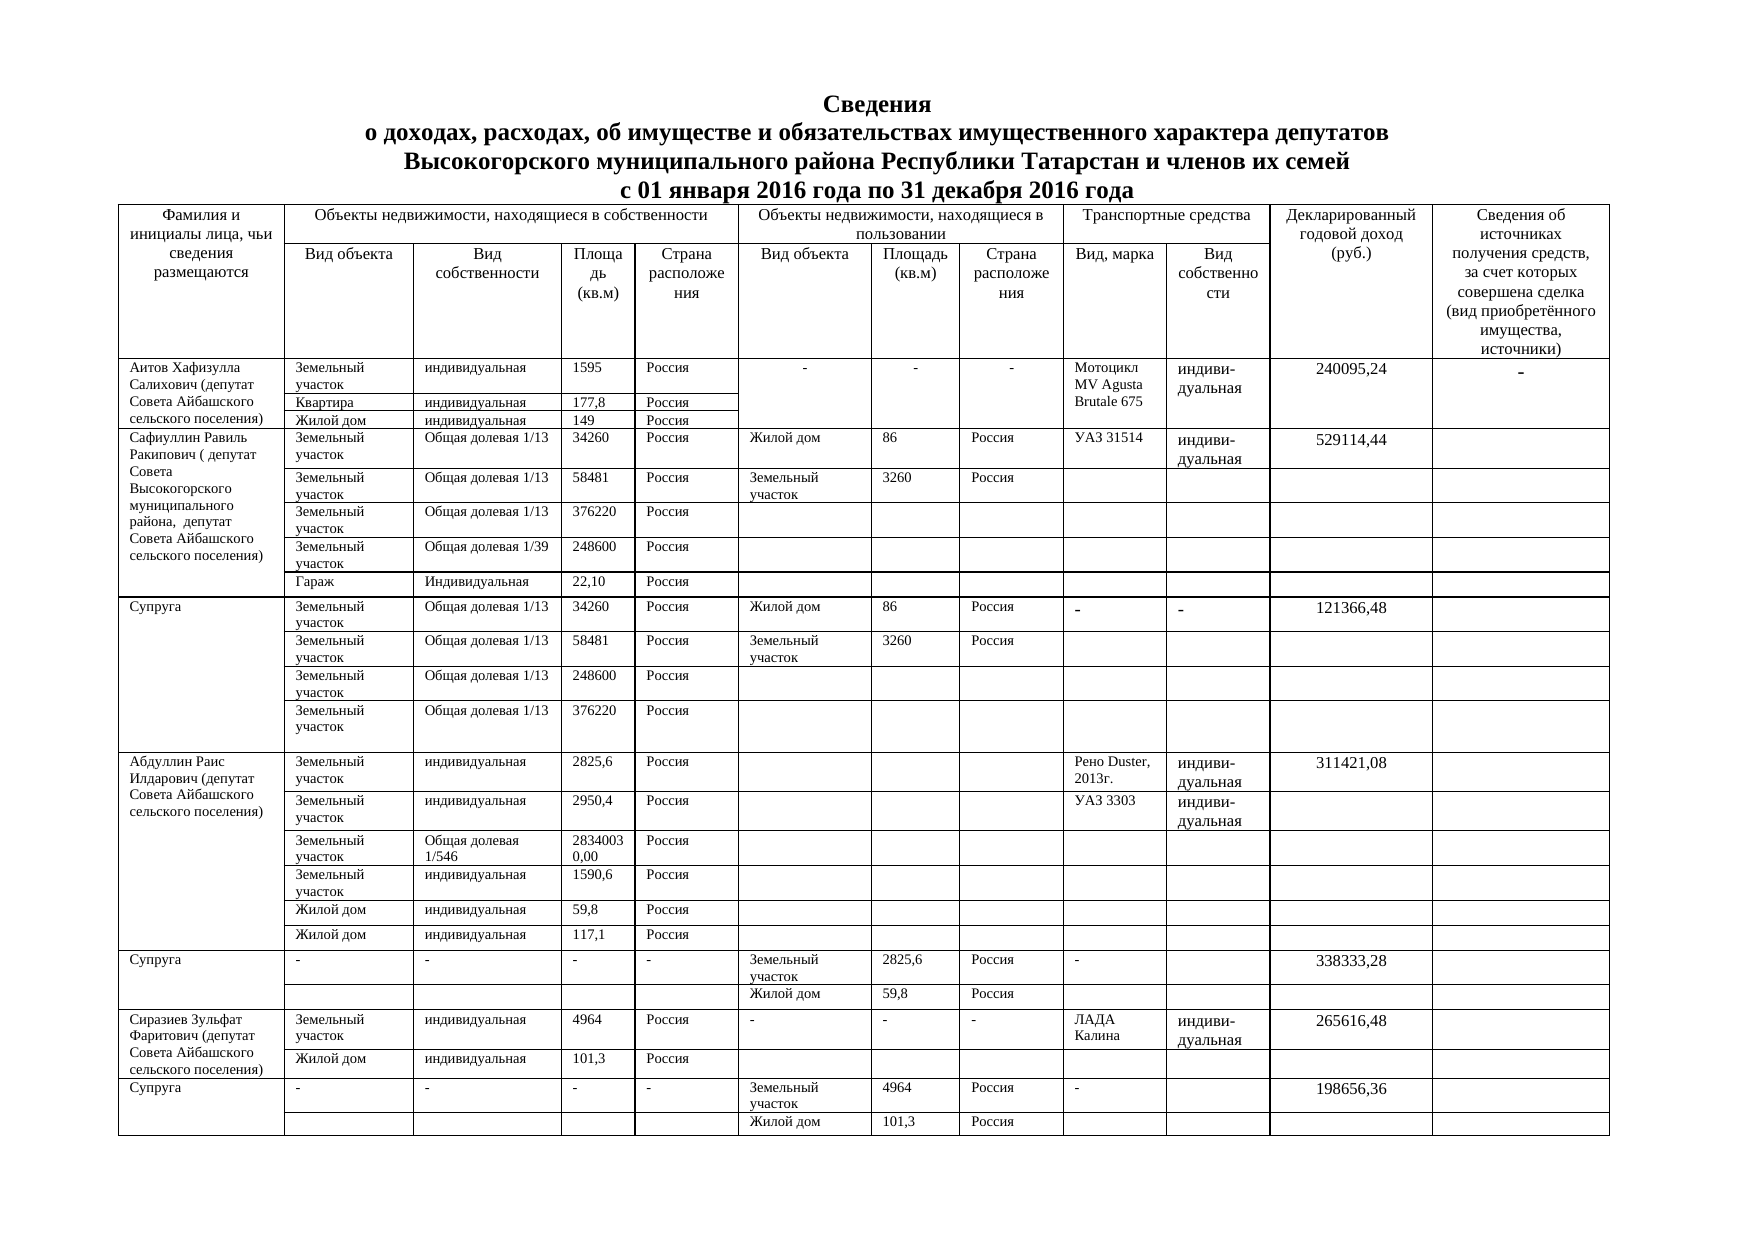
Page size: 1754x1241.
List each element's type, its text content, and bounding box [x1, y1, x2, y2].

table_cell [960, 667, 1063, 700]
table_cell Россия [960, 1113, 1063, 1135]
table_cell 58481 [562, 632, 634, 666]
table_cell Россия [636, 926, 738, 950]
table_cell Гараж [285, 573, 413, 596]
table_cell Россия [960, 598, 1063, 631]
table_cell 2950,4 [562, 792, 634, 830]
table_cell - [960, 359, 1063, 428]
table_cell [1433, 598, 1609, 631]
table_cell 101,3 [872, 1113, 959, 1135]
table_cell [872, 503, 959, 537]
table_cell 4964 [872, 1079, 959, 1112]
table_cell [1271, 985, 1432, 1009]
text Высокогорского муниципального района Республики Татарстан и членов их семей [118, 146, 1636, 175]
table_cell УАЗ 31514 [1064, 429, 1166, 468]
table_cell Общая долевая 1/13 [414, 701, 561, 752]
table_cell Россия [960, 985, 1063, 1009]
table_cell [872, 667, 959, 700]
table_cell [960, 753, 1063, 791]
table_cell 198656,36 [1271, 1079, 1432, 1112]
table_cell [739, 1050, 871, 1077]
text о доходах, расходах, об имуществе и обязательствах имущественного характера депутатов [118, 117, 1636, 146]
table_cell Земельный участок [285, 503, 413, 537]
table_cell индиви-дуальная [1167, 429, 1269, 468]
table_cell Россия [960, 429, 1063, 468]
table_cell - [872, 1010, 959, 1049]
table_cell Общая долевая 1/39 [414, 538, 561, 571]
table_cell Россия [636, 667, 738, 700]
table_header Сведения об источниках получения средств, за счет которых совершена сделка (вид приобретённого имущества, источники) [1433, 205, 1609, 358]
table_cell [1271, 792, 1432, 830]
table_cell [414, 1113, 561, 1135]
table_cell [1064, 701, 1166, 752]
table_cell [1167, 831, 1269, 865]
table_cell Россия [636, 701, 738, 752]
table_cell [1271, 1050, 1432, 1077]
table_cell [739, 792, 871, 830]
table_cell 149 [562, 411, 634, 428]
table_cell [960, 503, 1063, 537]
table_cell 34260 [562, 598, 634, 631]
table_cell Земельный участок [285, 701, 413, 752]
table_cell Земельный участок [285, 831, 413, 865]
table_cell Земельный участок [285, 753, 413, 791]
table_cell Абдуллин Раис Илдарович (депутат Совета Айбашского сельского поселения) [119, 753, 284, 950]
table_cell Общая долевая 1/546 [414, 831, 561, 865]
table_cell [872, 538, 959, 571]
table_cell 338333,28 [1271, 951, 1432, 984]
table_cell [1064, 503, 1166, 537]
table_cell Россия [636, 394, 738, 410]
table_cell [1433, 632, 1609, 666]
table_cell [1433, 1010, 1609, 1049]
table_cell Земельный участок [739, 951, 871, 984]
table_cell Россия [636, 1050, 738, 1077]
table_cell Площадь (кв.м) [562, 244, 634, 358]
table_cell [1271, 538, 1432, 571]
table_cell Квартира [285, 394, 413, 410]
table_cell [1064, 538, 1166, 571]
text Сведения [118, 89, 1636, 117]
table_cell [562, 985, 634, 1009]
table_cell [1167, 951, 1269, 984]
table_cell [872, 792, 959, 830]
table_cell Индивидуальная [414, 573, 561, 596]
table_cell [960, 1050, 1063, 1077]
table_cell [872, 901, 959, 924]
table_cell 311421,08 [1271, 753, 1432, 791]
table_cell Жилой дом [285, 926, 413, 950]
table_cell [1064, 632, 1166, 666]
table_cell Земельный участок [285, 538, 413, 571]
table_cell Площадь (кв.м) [872, 244, 959, 358]
table_cell - [562, 951, 634, 984]
table_cell 529114,44 [1271, 429, 1432, 468]
table_cell Земельный участок [285, 429, 413, 468]
table_cell - [636, 951, 738, 984]
table_cell [1271, 573, 1432, 596]
table_cell [636, 985, 738, 1009]
table_cell Общая долевая 1/13 [414, 598, 561, 631]
table_cell Вид собственности [414, 244, 561, 358]
table_cell [1271, 1113, 1432, 1135]
table_cell - [1064, 951, 1166, 984]
table_cell [960, 701, 1063, 752]
table_cell [1064, 866, 1166, 899]
table_cell - [636, 1079, 738, 1112]
table_cell 4964 [562, 1010, 634, 1049]
table_cell - [414, 1079, 561, 1112]
table_cell [1433, 573, 1609, 596]
table_cell [872, 573, 959, 596]
table_cell Рено Duster, 2013г. [1064, 753, 1166, 791]
table_cell индивидуальная [414, 1050, 561, 1077]
table_cell индивидуальная [414, 411, 561, 428]
table_cell Вид объекта [285, 244, 413, 358]
table_cell [1167, 866, 1269, 899]
table_cell [1433, 1113, 1609, 1135]
table_cell Россия [636, 573, 738, 596]
table_cell [739, 538, 871, 571]
table_cell индиви-дуальная [1167, 753, 1269, 791]
table_cell [285, 1113, 413, 1135]
table_cell - [739, 1010, 871, 1049]
table_cell 2825,6 [562, 753, 634, 791]
table_cell Россия [636, 792, 738, 830]
table_cell - [414, 951, 561, 984]
table_cell 28340030,00 [562, 831, 634, 865]
table_cell Сафиуллин Равиль Ракипович ( депутат Совета Высокогорского муниципального района, депутат Совета Айбашского сельского поселения) [119, 429, 284, 596]
table_cell Жилой дом [739, 598, 871, 631]
table_cell [1167, 469, 1269, 502]
table_cell Общая долевая 1/13 [414, 503, 561, 537]
table_cell индивидуальная [414, 1010, 561, 1049]
table_cell Россия [636, 411, 738, 428]
table_cell Жилой дом [285, 411, 413, 428]
table_cell [1433, 538, 1609, 571]
table_cell Россия [636, 831, 738, 865]
table_cell - [1167, 598, 1269, 631]
table_cell [636, 1113, 738, 1135]
table_cell Россия [636, 429, 738, 468]
table_cell - [872, 359, 959, 428]
table_cell Земельный участок [285, 1010, 413, 1049]
table_cell ЛАДА Калина [1064, 1010, 1166, 1049]
table_cell 86 [872, 598, 959, 631]
table_cell Общая долевая 1/13 [414, 632, 561, 666]
table_cell - [1064, 1079, 1166, 1112]
table_cell - [1064, 598, 1166, 631]
table_cell [1271, 667, 1432, 700]
table_header Декларированный годовой доход (руб.) [1271, 205, 1432, 358]
table_cell [872, 926, 959, 950]
table_cell Общая долевая 1/13 [414, 429, 561, 468]
table_cell [1167, 538, 1269, 571]
table_cell Страна расположения [960, 244, 1063, 358]
table_cell 1590,6 [562, 866, 634, 899]
table_cell индивидуальная [414, 926, 561, 950]
table_cell Вид объекта [739, 244, 871, 358]
table_cell Земельный участок [285, 792, 413, 830]
table_cell 2825,6 [872, 951, 959, 984]
table_header Транспортные средства [1064, 205, 1269, 243]
table_cell 86 [872, 429, 959, 468]
table_cell 101,3 [562, 1050, 634, 1077]
table_cell Россия [636, 538, 738, 571]
table_cell индивидуальная [414, 866, 561, 899]
table_cell 240095,24 [1271, 359, 1432, 428]
table_cell [1167, 1113, 1269, 1135]
table_cell [1064, 926, 1166, 950]
table_cell [1167, 503, 1269, 537]
table_cell [960, 926, 1063, 950]
table_cell индиви-дуальная [1167, 1010, 1269, 1049]
table_cell Земельный участок [285, 359, 413, 393]
table_cell [1433, 469, 1609, 502]
table_cell [739, 503, 871, 537]
table_cell Страна расположения [636, 244, 738, 358]
table_cell индивидуальная [414, 394, 561, 410]
table_cell Жилой дом [739, 985, 871, 1009]
table_cell 58481 [562, 469, 634, 502]
table_cell [1433, 901, 1609, 924]
table_cell [1271, 469, 1432, 502]
table_cell Земельный участок [285, 667, 413, 700]
table_cell [1167, 1079, 1269, 1112]
table_cell Россия [636, 632, 738, 666]
table_cell Жилой дом [285, 1050, 413, 1077]
table_cell Супруга [119, 1079, 284, 1135]
table_cell [960, 792, 1063, 830]
table_cell [1167, 667, 1269, 700]
table_cell [1271, 701, 1432, 752]
table_cell [285, 985, 413, 1009]
table_cell 265616,48 [1271, 1010, 1432, 1049]
table_cell индивидуальная [414, 792, 561, 830]
table_cell [872, 753, 959, 791]
table_cell 1595 [562, 359, 634, 393]
table_cell [1433, 792, 1609, 830]
table_cell Супруга [119, 598, 284, 752]
table_cell Россия [636, 598, 738, 631]
table_cell [739, 831, 871, 865]
table_cell Россия [960, 632, 1063, 666]
table_cell Россия [636, 1010, 738, 1049]
table_cell Вид, марка [1064, 244, 1166, 358]
table_cell [1433, 926, 1609, 950]
table_cell [872, 831, 959, 865]
table_cell [1433, 701, 1609, 752]
table_cell - [562, 1079, 634, 1112]
table_cell [1064, 573, 1166, 596]
table_cell [1433, 667, 1609, 700]
table_cell - [960, 1010, 1063, 1049]
table_cell [1271, 503, 1432, 537]
table_cell 34260 [562, 429, 634, 468]
table_cell - [739, 359, 871, 428]
table_cell [1167, 926, 1269, 950]
table_cell [1167, 985, 1269, 1009]
table_cell Земельный участок [739, 632, 871, 666]
table_cell [1271, 831, 1432, 865]
table_cell [739, 753, 871, 791]
table_cell [1167, 632, 1269, 666]
table_cell [960, 866, 1063, 899]
table_cell [1433, 1050, 1609, 1077]
table_cell [1064, 985, 1166, 1009]
table_cell [562, 1113, 634, 1135]
table_cell [1433, 429, 1609, 468]
table_cell 248600 [562, 538, 634, 571]
table_cell индиви-дуальная [1167, 792, 1269, 830]
table_cell Супруга [119, 951, 284, 1009]
table_header Объекты недвижимости, находящиеся в собственности [285, 205, 738, 243]
table_cell [1167, 1050, 1269, 1077]
table_cell [872, 1050, 959, 1077]
table_cell УАЗ 3303 [1064, 792, 1166, 830]
table_cell [1433, 753, 1609, 791]
table_cell [1433, 831, 1609, 865]
table_cell [960, 573, 1063, 596]
table_cell [1167, 901, 1269, 924]
table_header Объекты недвижимости, находящиеся в пользовании [739, 205, 1063, 243]
table_cell [1433, 866, 1609, 899]
table_cell Жилой дом [285, 901, 413, 924]
table_cell индивидуальная [414, 359, 561, 393]
table_cell Россия [960, 1079, 1063, 1112]
table_cell Россия [636, 359, 738, 393]
table_cell [960, 831, 1063, 865]
table_cell [1271, 926, 1432, 950]
table_cell [872, 701, 959, 752]
table_cell Земельный участок [739, 1079, 871, 1112]
table_cell [739, 926, 871, 950]
table_cell 59,8 [562, 901, 634, 924]
table_cell Россия [636, 866, 738, 899]
table_cell [1064, 831, 1166, 865]
table_cell [739, 901, 871, 924]
table_cell [1271, 632, 1432, 666]
table_cell Земельный участок [285, 598, 413, 631]
table_cell [960, 538, 1063, 571]
table_cell [739, 866, 871, 899]
table_cell [1433, 1079, 1609, 1112]
table_cell Земельный участок [285, 866, 413, 899]
table_cell Аитов Хафизулла Салихович (депутат Совета Айбашского сельского поселения) [119, 359, 284, 428]
table_cell 121366,48 [1271, 598, 1432, 631]
table_cell [739, 701, 871, 752]
table_cell индивидуальная [414, 753, 561, 791]
table_cell Россия [636, 469, 738, 502]
table_cell [1271, 866, 1432, 899]
table_cell [1064, 469, 1166, 502]
table_cell 3260 [872, 632, 959, 666]
table_cell [1167, 701, 1269, 752]
table_cell Россия [960, 951, 1063, 984]
table_cell Россия [636, 901, 738, 924]
table_cell [1064, 901, 1166, 924]
table_cell [1167, 573, 1269, 596]
table_cell Мотоцикл MV Agusta Brutale 675 [1064, 359, 1166, 428]
table_cell [1064, 1050, 1166, 1077]
table_cell индивидуальная [414, 901, 561, 924]
table_cell [872, 866, 959, 899]
table_cell 117,1 [562, 926, 634, 950]
table_cell 376220 [562, 503, 634, 537]
table_cell [1433, 985, 1609, 1009]
table_cell [414, 985, 561, 1009]
table_cell - [285, 951, 413, 984]
text с 01 января 2016 года по 31 декабря 2016 года [118, 175, 1636, 204]
table_cell Сиразиев Зульфат Фаритович (депутат Совета Айбашского сельского поселения) [119, 1010, 284, 1077]
table_cell Земельный участок [285, 469, 413, 502]
table_cell Россия [636, 503, 738, 537]
table_cell [1064, 667, 1166, 700]
table_cell [1433, 503, 1609, 537]
table_cell [1433, 951, 1609, 984]
table_cell индиви-дуальная [1167, 359, 1269, 428]
table_cell Россия [960, 469, 1063, 502]
table_cell 376220 [562, 701, 634, 752]
table_cell 59,8 [872, 985, 959, 1009]
table_cell 177,8 [562, 394, 634, 410]
table_cell Земельный участок [739, 469, 871, 502]
table_cell Жилой дом [739, 1113, 871, 1135]
table_cell [739, 573, 871, 596]
table_cell [960, 901, 1063, 924]
table_cell [739, 667, 871, 700]
table_cell [1271, 901, 1432, 924]
table_cell Россия [636, 753, 738, 791]
table_cell - [285, 1079, 413, 1112]
table_cell Вид собственности [1167, 244, 1269, 358]
table_cell [1064, 1113, 1166, 1135]
table_cell 22,10 [562, 573, 634, 596]
table_cell - [1433, 359, 1609, 428]
table_cell Общая долевая 1/13 [414, 667, 561, 700]
table_cell Земельный участок [285, 632, 413, 666]
table_header Фамилия и инициалы лица, чьи сведения размещаются [119, 205, 284, 358]
table_cell 248600 [562, 667, 634, 700]
table_cell Общая долевая 1/13 [414, 469, 561, 502]
table_cell Жилой дом [739, 429, 871, 468]
table_cell 3260 [872, 469, 959, 502]
